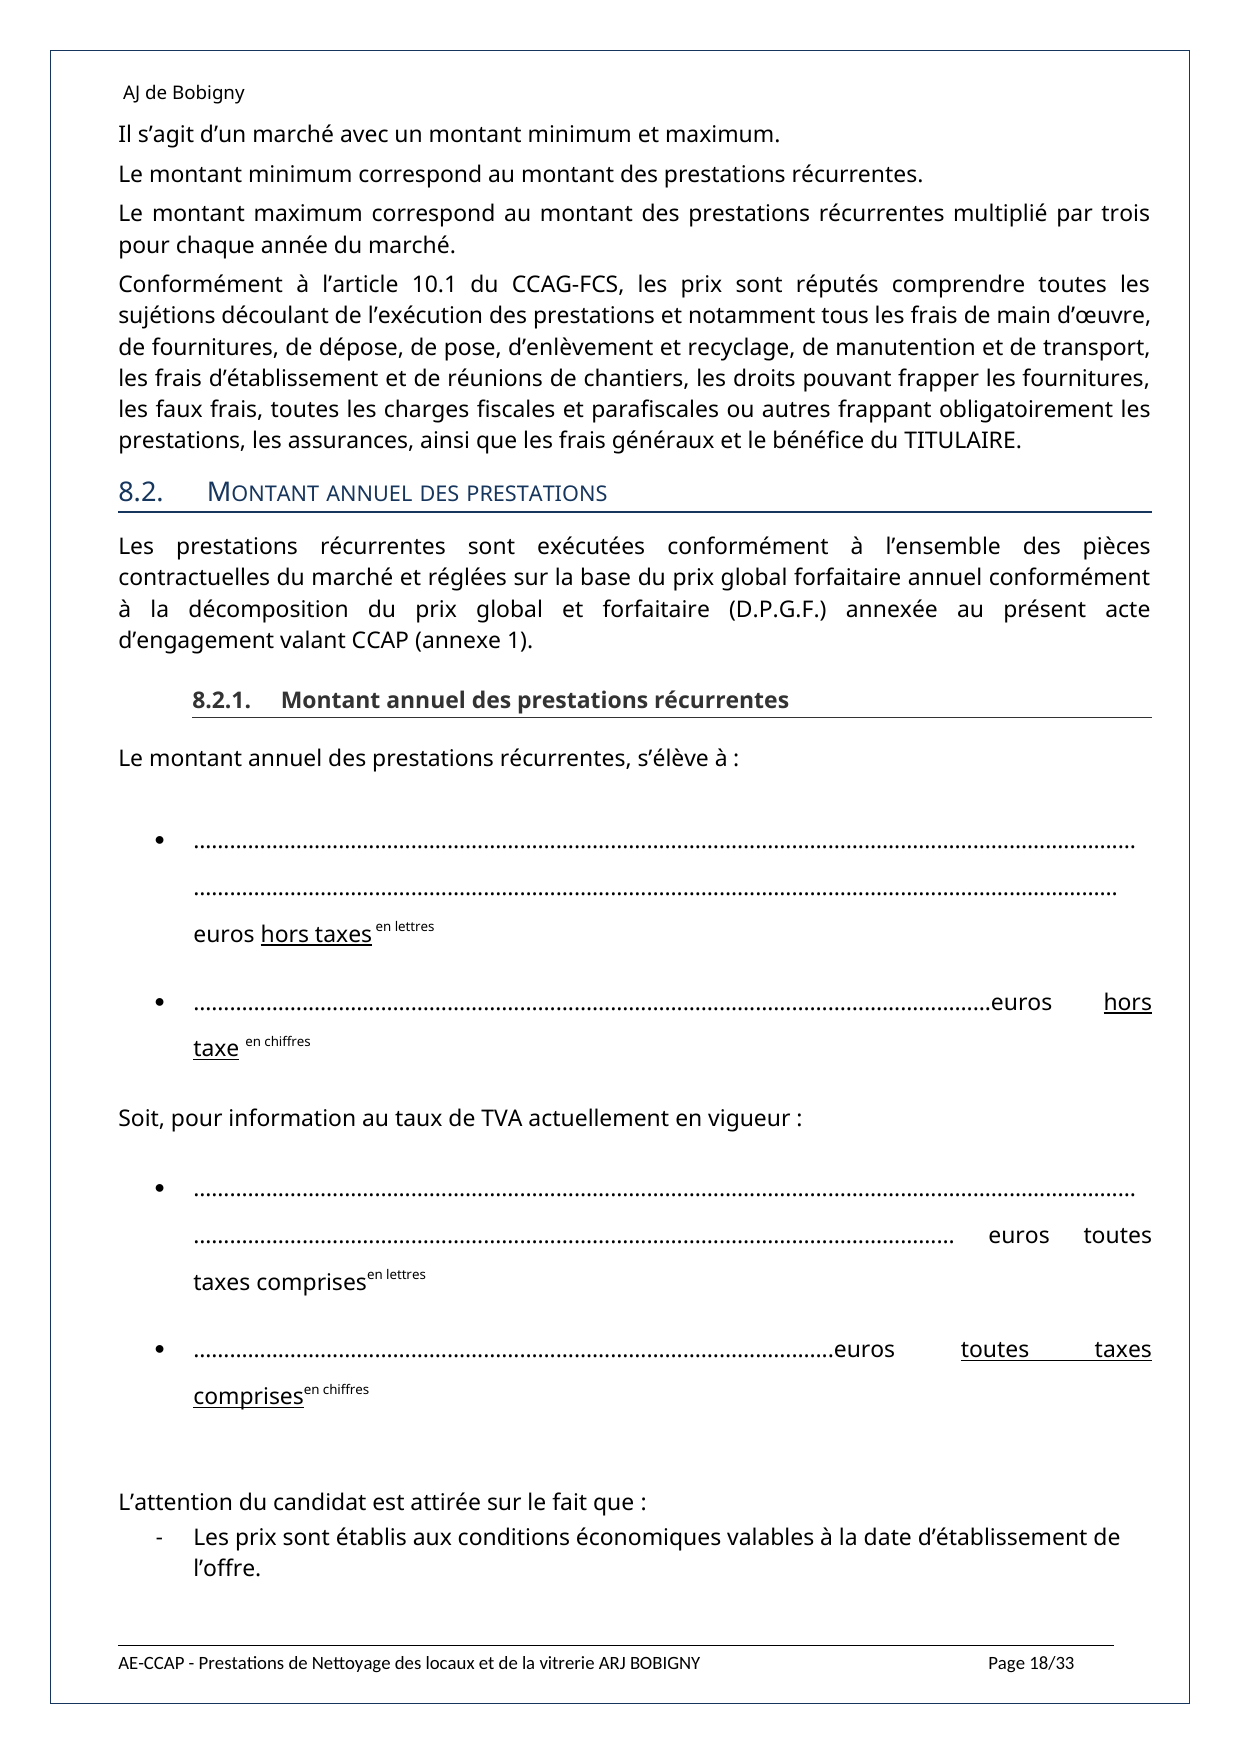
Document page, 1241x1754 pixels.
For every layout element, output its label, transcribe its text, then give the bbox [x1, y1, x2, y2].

text Il s’agit d’un marché avec un montant minimum et maximum. [118, 118, 1152, 149]
text Le montant maximum correspond au montant des prestations récurrentes multiplié par trois pour chaque année du marché. [118, 197, 1152, 260]
text Conformément à l’article 10.1 du CCAG-FCS, les prix sont réputés comprendre toutes les sujétions découlant de l’exécution des prestations et notamment tous les frais de main d’œuvre, de fournitures, de dépose, de pose, d’enlèvement et recyclage, de manutention et de transport, les frais d’établissement et de réunions de chantiers, les droits pouvant frapper les fournitures, les faux frais, toutes les charges fiscales et parafiscales ou autres frappant obligatoirement les prestations, les assurances, ainsi que les frais généraux et le bénéfice du TITULAIRE. [118, 268, 1152, 456]
list Les prix sont établis aux conditions économiques valables à la date d’établissement de l’offre. [156, 1521, 1152, 1583]
text Soit, pour information au taux de TVA actuellement en vigueur : [118, 1102, 1152, 1133]
list …………………………………………………………………………………………….euros toutes taxes comprisesen chiffres [156, 1333, 1152, 1412]
text L’attention du candidat est attirée sur le fait que : [118, 1486, 1152, 1517]
list ………………………………………………………………………………………………………………………………………………………………………………………………………………………………………………………………………………… euros hors taxes en lettres [156, 824, 1152, 949]
text Le montant annuel des prestations récurrentes, s’élève à : [118, 741, 1152, 773]
subtitle Montant annuel des prestations récurrentes [192, 684, 1152, 717]
text Les prestations récurrentes sont exécutées conformément à l’ensemble des pièces contractuelles du marché et réglées sur la base du prix global forfaitaire annuel conformément à la décomposition du prix global et forfaitaire (D.P.G.F.) annexée au présent acte d’engagement valant CCAP (annexe 1). [118, 530, 1152, 655]
text Le montant minimum correspond au montant des prestations récurrentes. [118, 158, 1152, 189]
subtitle Montant annuel des prestations [118, 472, 1152, 511]
list ……………………………………………………………………………………………………………………euros hors taxe en chiffres [156, 986, 1152, 1064]
list ………………………………………………………………………………………………………………………………………………………………………………………………………………………………………………………… euros toutes taxes comprisesen lettres [156, 1172, 1152, 1297]
